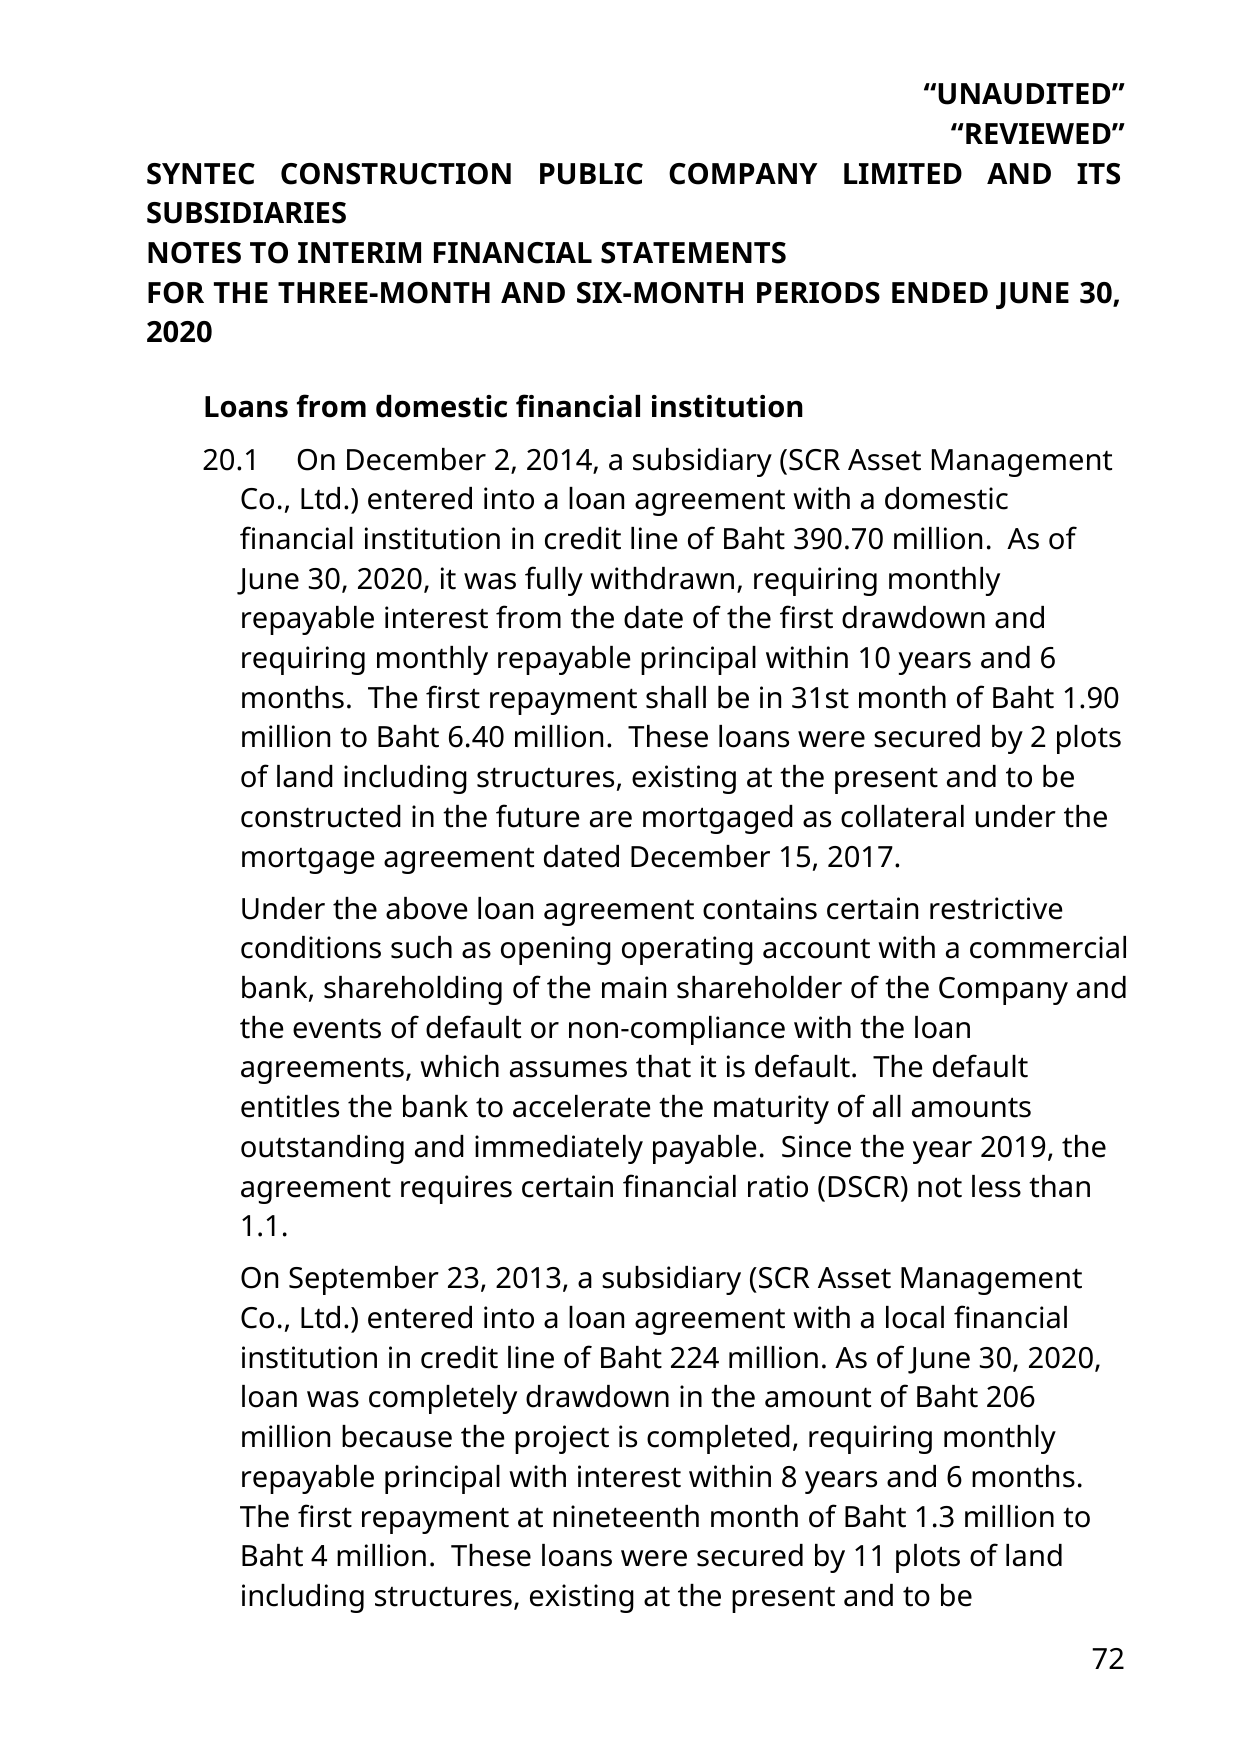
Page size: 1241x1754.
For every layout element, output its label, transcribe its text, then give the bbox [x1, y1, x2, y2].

list On December 2, 2014, a subsidiary (SCR Asset Management Co., Ltd.) entered into a loan agreement with a domestic financial institution in credit line of Baht 390.70 million. As of June 30, 2020, it was fully withdrawn, requiring monthly repayable interest from the date of the first drawdown and requiring monthly repayable principal within 10 years and 6 months. The first repayment shall be in 31st month of Baht 1.90 million to Baht 6.40 million. These loans were secured by 2 plots of land including structures, existing at the present and to be constructed in the future are mortgaged as collateral under the mortgage agreement dated December 15, 2017. [202, 439, 1129, 876]
text Loans from domestic financial institution [203, 387, 1125, 426]
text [239, 1258, 1129, 1615]
text Under the above loan agreement contains certain restrictive conditions such as opening operating account with a commercial bank, shareholding of the main shareholder of the Company and the events of default or non-compliance with the loan agreements, which assumes that it is default. The default entitles the bank to accelerate the maturity of all amounts outstanding and immediately payable. Since the year 2019, the agreement requires certain financial ratio (DSCR) not less than 1.1. [239, 888, 1129, 1245]
